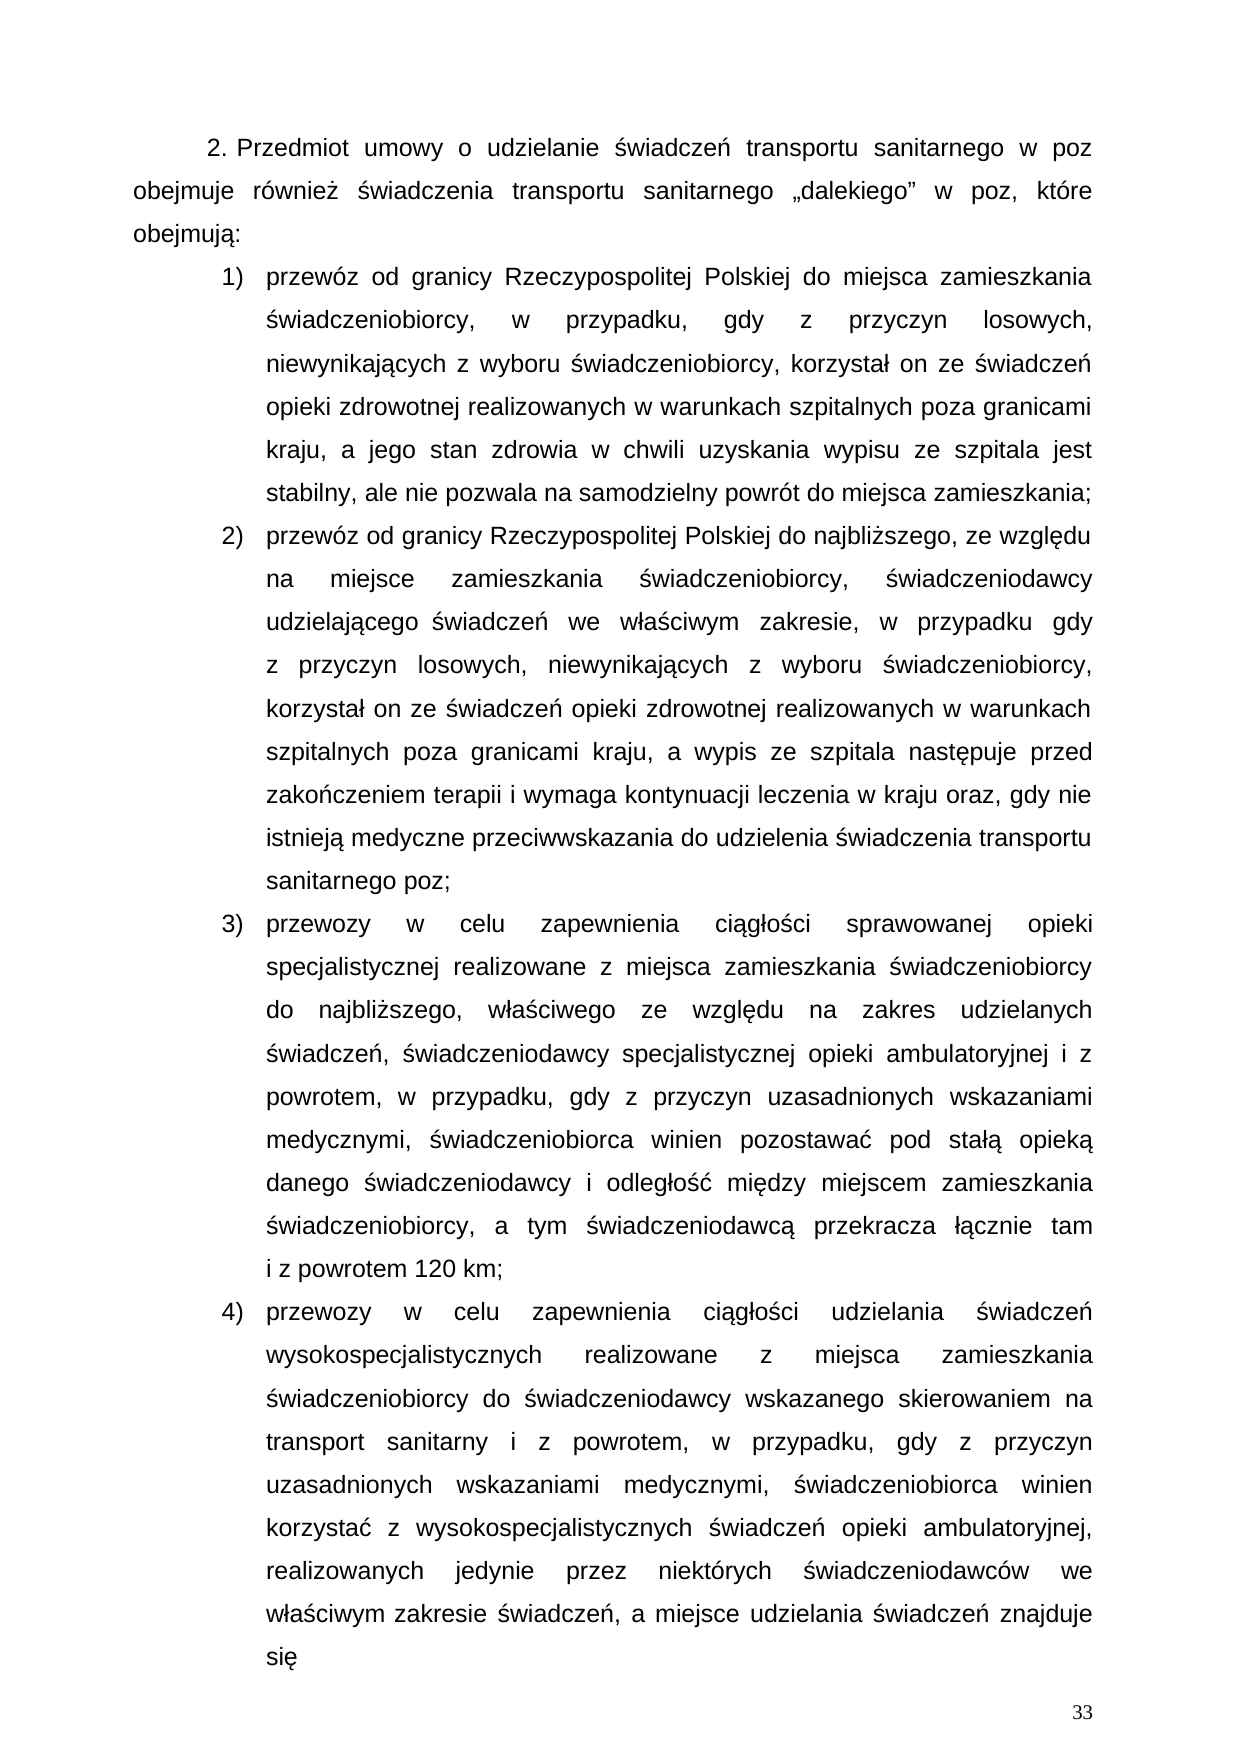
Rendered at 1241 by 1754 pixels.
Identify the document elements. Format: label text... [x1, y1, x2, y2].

text 33 [121, 1699, 1093, 1724]
list przewozy w celu zapewnienia ciągłości udzielania świadczeń wysokospecjalistycznych realizowane z miejsca zamieszkania świadczeniobiorcy do świadczeniodawcy wskazanego skierowaniem na transport sanitarny i z powrotem, w przypadku, gdy z przyczyn uzasadnionych wskazaniami medycznymi, świadczeniobiorca winien korzystać z wysokospecjalistycznych świadczeń opieki ambulatoryjnej, realizowanych jedynie przez niektórych świadczeniodawców we właściwym zakresie świadczeń, a miejsce udzielania świadczeń znajduje się [221, 1297, 1093, 1671]
list przewozy w celu zapewnienia ciągłości sprawowanej opieki specjalistycznej realizowane z miejsca zamieszkania świadczeniobiorcy do najbliższego, właściwego ze względu na zakres udzielanych świadczeń, świadczeniodawcy specjalistycznej opieki ambulatoryjnej i z powrotem, w przypadku, gdy z przyczyn uzasadnionych wskazaniami medycznymi, świadczeniobiorca winien pozostawać pod stałą opieką danego świadczeniodawcy i odległość między miejscem zamieszkania świadczeniobiorcy, a tym świadczeniodawcą przekracza łącznie tam i z powrotem 120 km; [221, 909, 1093, 1283]
list Przedmiot umowy o udzielanie świadczeń transportu sanitarnego w poz obejmuje również świadczenia transportu sanitarnego „dalekiego” w poz, które obejmują: [133, 133, 1093, 248]
list przewóz od granicy Rzeczypospolitej Polskiej do najbliższego, ze względu na miejsce zamieszkania świadczeniobiorcy, świadczeniodawcy udzielającego świadczeń we właściwym zakresie, w przypadku gdy z przyczyn losowych, niewynikających z wyboru świadczeniobiorcy, korzystał on ze świadczeń opieki zdrowotnej realizowanych w warunkach szpitalnych poza granicami kraju, a wypis ze szpitala następuje przed zakończeniem terapii i wymaga kontynuacji leczenia w kraju oraz, gdy nie istnieją medyczne przeciwwskazania do udzielenia świadczenia transportu sanitarnego poz; [221, 521, 1093, 895]
list przewóz od granicy Rzeczypospolitej Polskiej do miejsca zamieszkania świadczeniobiorcy, w przypadku, gdy z przyczyn losowych, niewynikających z wyboru świadczeniobiorcy, korzystał on ze świadczeń opieki zdrowotnej realizowanych w warunkach szpitalnych poza granicami kraju, a jego stan zdrowia w chwili uzyskania wypisu ze szpitala jest stabilny, ale nie pozwala na samodzielny powrót do miejsca zamieszkania; [221, 262, 1093, 507]
